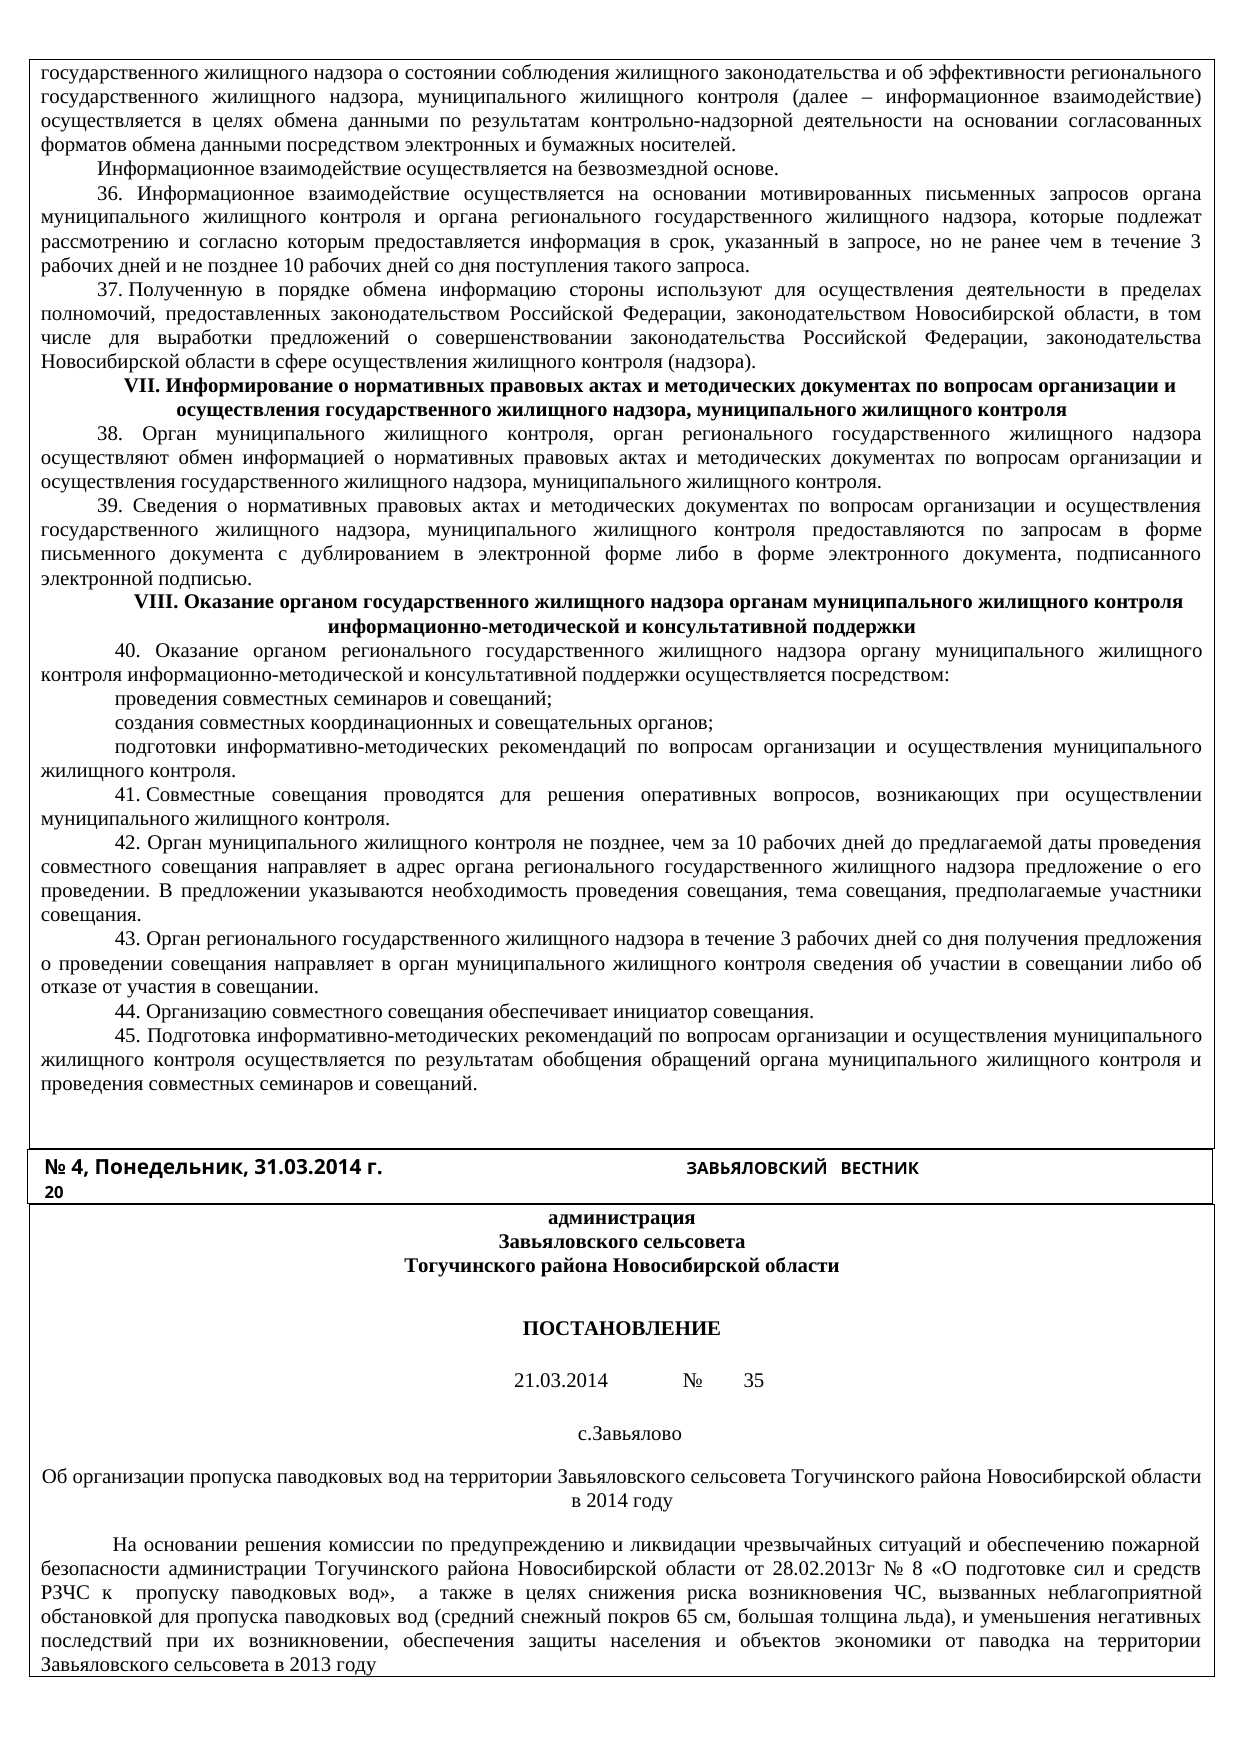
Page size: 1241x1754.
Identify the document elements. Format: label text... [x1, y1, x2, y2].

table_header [30, 60, 1214, 1148]
text № 4, Понедельник, 31.03.2014 г. ЗАВЬЯЛОВСКИЙ ВЕСТНИК 20 [28, 1150, 1212, 1203]
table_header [30, 1205, 1214, 1676]
